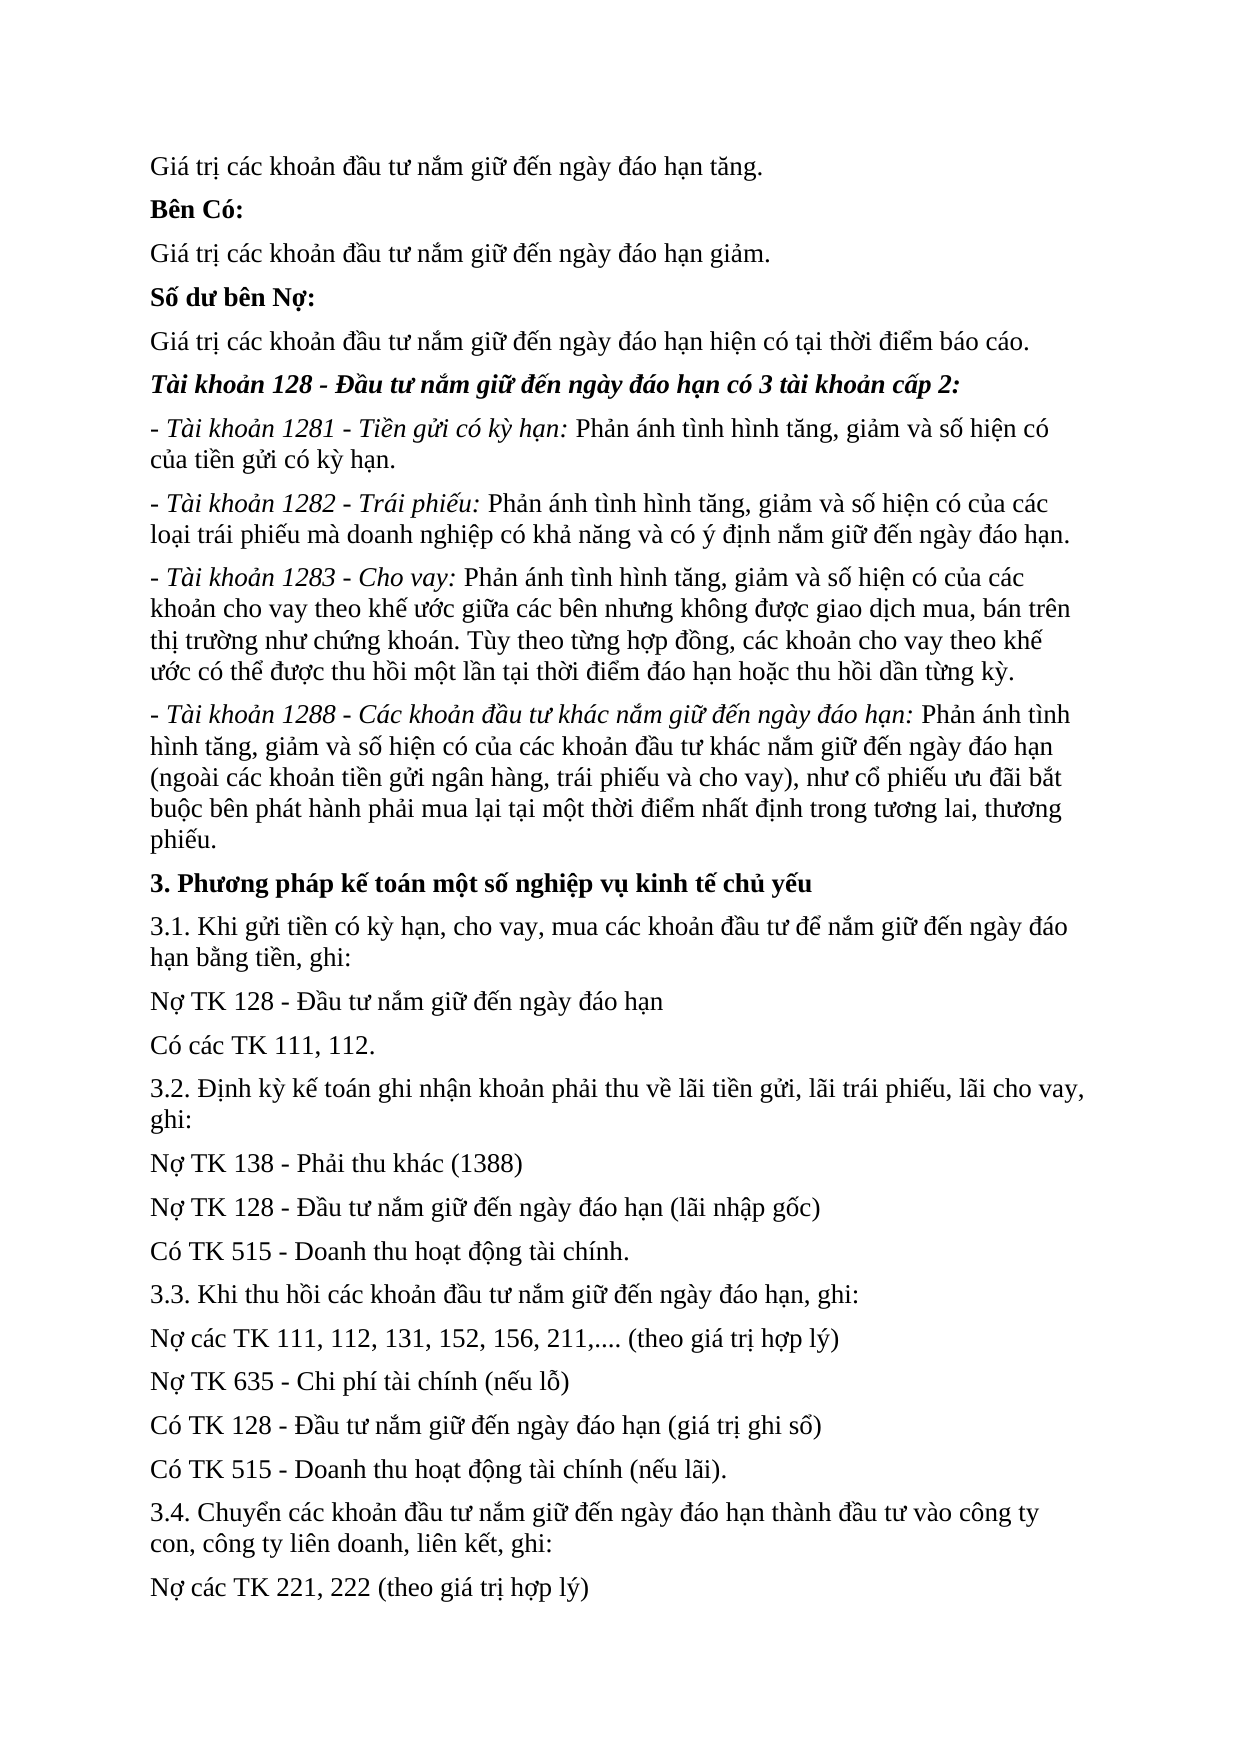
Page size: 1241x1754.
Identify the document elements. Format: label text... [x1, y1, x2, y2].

text - Tài khoản 1281 - Tiền gửi có kỳ hạn: Phản ánh tình hình tăng, giảm và số hiện có của tiền gửi có kỳ hạn. [150, 412, 1090, 474]
text Giá trị các khoản đầu tư nắm giữ đến ngày đáo hạn tăng. [150, 150, 1090, 181]
text Giá trị các khoản đầu tư nắm giữ đến ngày đáo hạn giảm. [150, 237, 1090, 268]
text Nợ TK 635 - Chi phí tài chính (nếu lỗ) [150, 1366, 1090, 1397]
text Giá trị các khoản đầu tư nắm giữ đến ngày đáo hạn hiện có tại thời điểm báo cáo. [150, 324, 1090, 356]
text Bên Có: [150, 194, 1090, 225]
text Có TK 515 - Doanh thu hoạt động tài chính (nếu lãi). [150, 1453, 1090, 1484]
text - Tài khoản 1283 - Cho vay: Phản ánh tình hình tăng, giảm và số hiện có của các khoản cho vay theo khế ước giữa các bên nhưng không được giao dịch mua, bán trên thị trường như chứng khoán. Tùy theo từng hợp đồng, các khoản cho vay theo khế ước có thể được thu hồi một lần tại thời điểm đáo hạn hoặc thu hồi dần từng kỳ. [150, 561, 1090, 686]
text 3.4. Chuyển các khoản đầu tư nắm giữ đến ngày đáo hạn thành đầu tư vào công ty con, công ty liên doanh, liên kết, ghi: [150, 1496, 1090, 1559]
text 3.3. Khi thu hồi các khoản đầu tư nắm giữ đến ngày đáo hạn, ghi: [150, 1278, 1090, 1309]
text Có các TK 111, 112. [150, 1029, 1090, 1060]
text Có TK 128 - Đầu tư nắm giữ đến ngày đáo hạn (giá trị ghi sổ) [150, 1409, 1090, 1440]
text 3.2. Định kỳ kế toán ghi nhận khoản phải thu về lãi tiền gửi, lãi trái phiếu, lãi cho vay, ghi: [150, 1072, 1090, 1135]
text Nợ các TK 221, 222 (theo giá trị hợp lý) [150, 1571, 1090, 1602]
text Nợ TK 128 - Đầu tư nắm giữ đến ngày đáo hạn (lãi nhập gốc) [150, 1191, 1090, 1222]
text Tài khoản 128 - Đầu tư nắm giữ đến ngày đáo hạn có 3 tài khoản cấp 2: [150, 368, 1090, 399]
text Nợ các TK 111, 112, 131, 152, 156, 211,.... (theo giá trị hợp lý) [150, 1322, 1090, 1353]
text Có TK 515 - Doanh thu hoạt động tài chính. [150, 1234, 1090, 1266]
text - Tài khoản 1282 - Trái phiếu: Phản ánh tình hình tăng, giảm và số hiện có của các loại trái phiếu mà doanh nghiệp có khả năng và có ý định nắm giữ đến ngày đáo hạn. [150, 487, 1090, 549]
text Nợ TK 128 - Đầu tư nắm giữ đến ngày đáo hạn [150, 985, 1090, 1016]
text Số dư bên Nợ: [150, 281, 1090, 312]
text 3. Phương pháp kế toán một số nghiệp vụ kinh tế chủ yếu [150, 867, 1090, 898]
text - Tài khoản 1288 - Các khoản đầu tư khác nắm giữ đến ngày đáo hạn: Phản ánh tình hình tăng, giảm và số hiện có của các khoản đầu tư khác nắm giữ đến ngày đáo hạn (ngoài các khoản tiền gửi ngân hàng, trái phiếu và cho vay), như cổ phiếu ưu đãi bắt buộc bên phát hành phải mua lại tại một thời điểm nhất định trong tương lai, thương phiếu. [150, 698, 1090, 854]
text 3.1. Khi gửi tiền có kỳ hạn, cho vay, mua các khoản đầu tư để nắm giữ đến ngày đáo hạn bằng tiền, ghi: [150, 910, 1090, 973]
text Nợ TK 138 - Phải thu khác (1388) [150, 1147, 1090, 1178]
